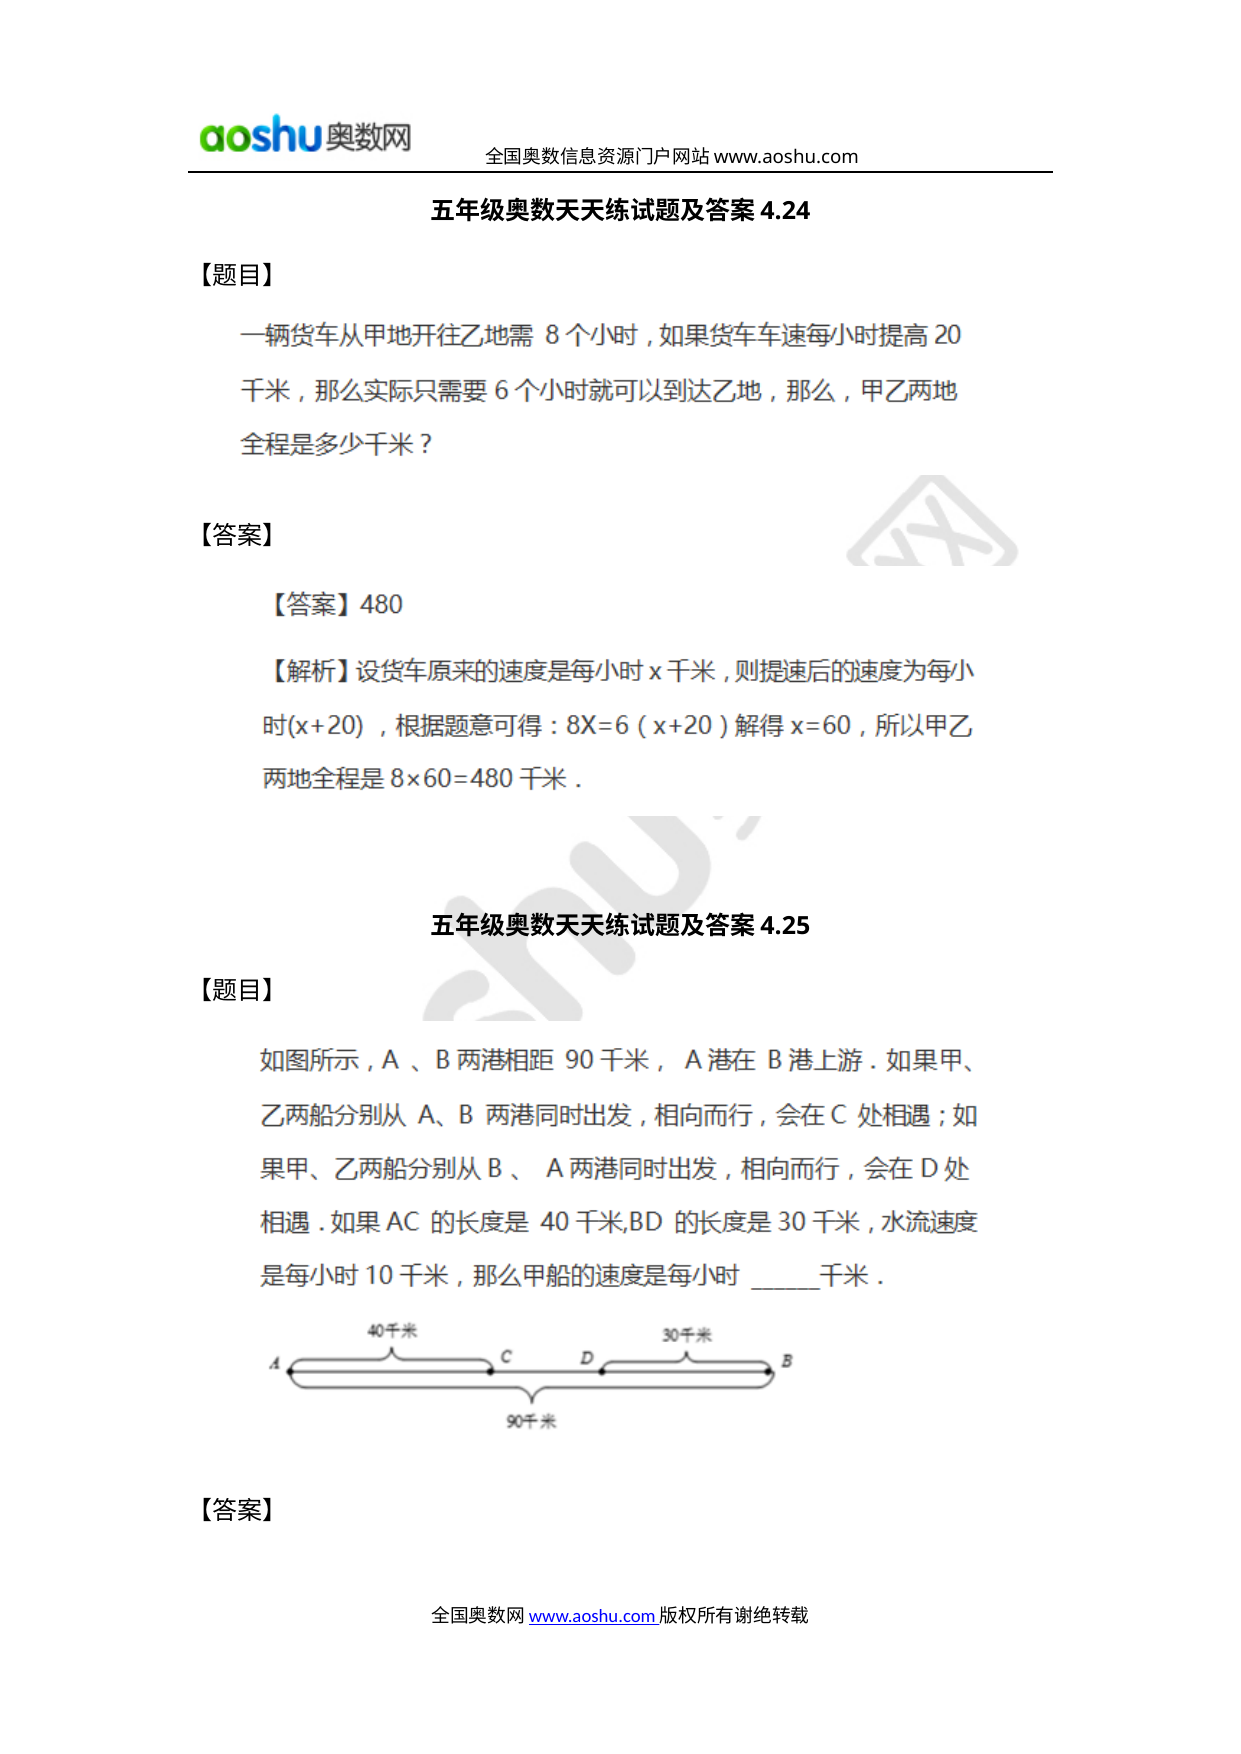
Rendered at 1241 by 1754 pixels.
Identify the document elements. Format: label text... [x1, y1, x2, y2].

picture [187, 566, 1053, 891]
text 【题目】 [187, 241, 1053, 306]
picture [187, 1021, 1053, 1462]
text 五年级奥数天天练试题及答案4.24 [187, 176, 1053, 241]
text 【答案】 [187, 501, 1053, 566]
picture [187, 306, 1053, 501]
picture [187, 88, 485, 164]
text 【题目】 [187, 956, 1053, 1021]
text 五年级奥数天天练试题及答案4.25 [187, 891, 1053, 956]
text 【答案】 [187, 1476, 1053, 1541]
